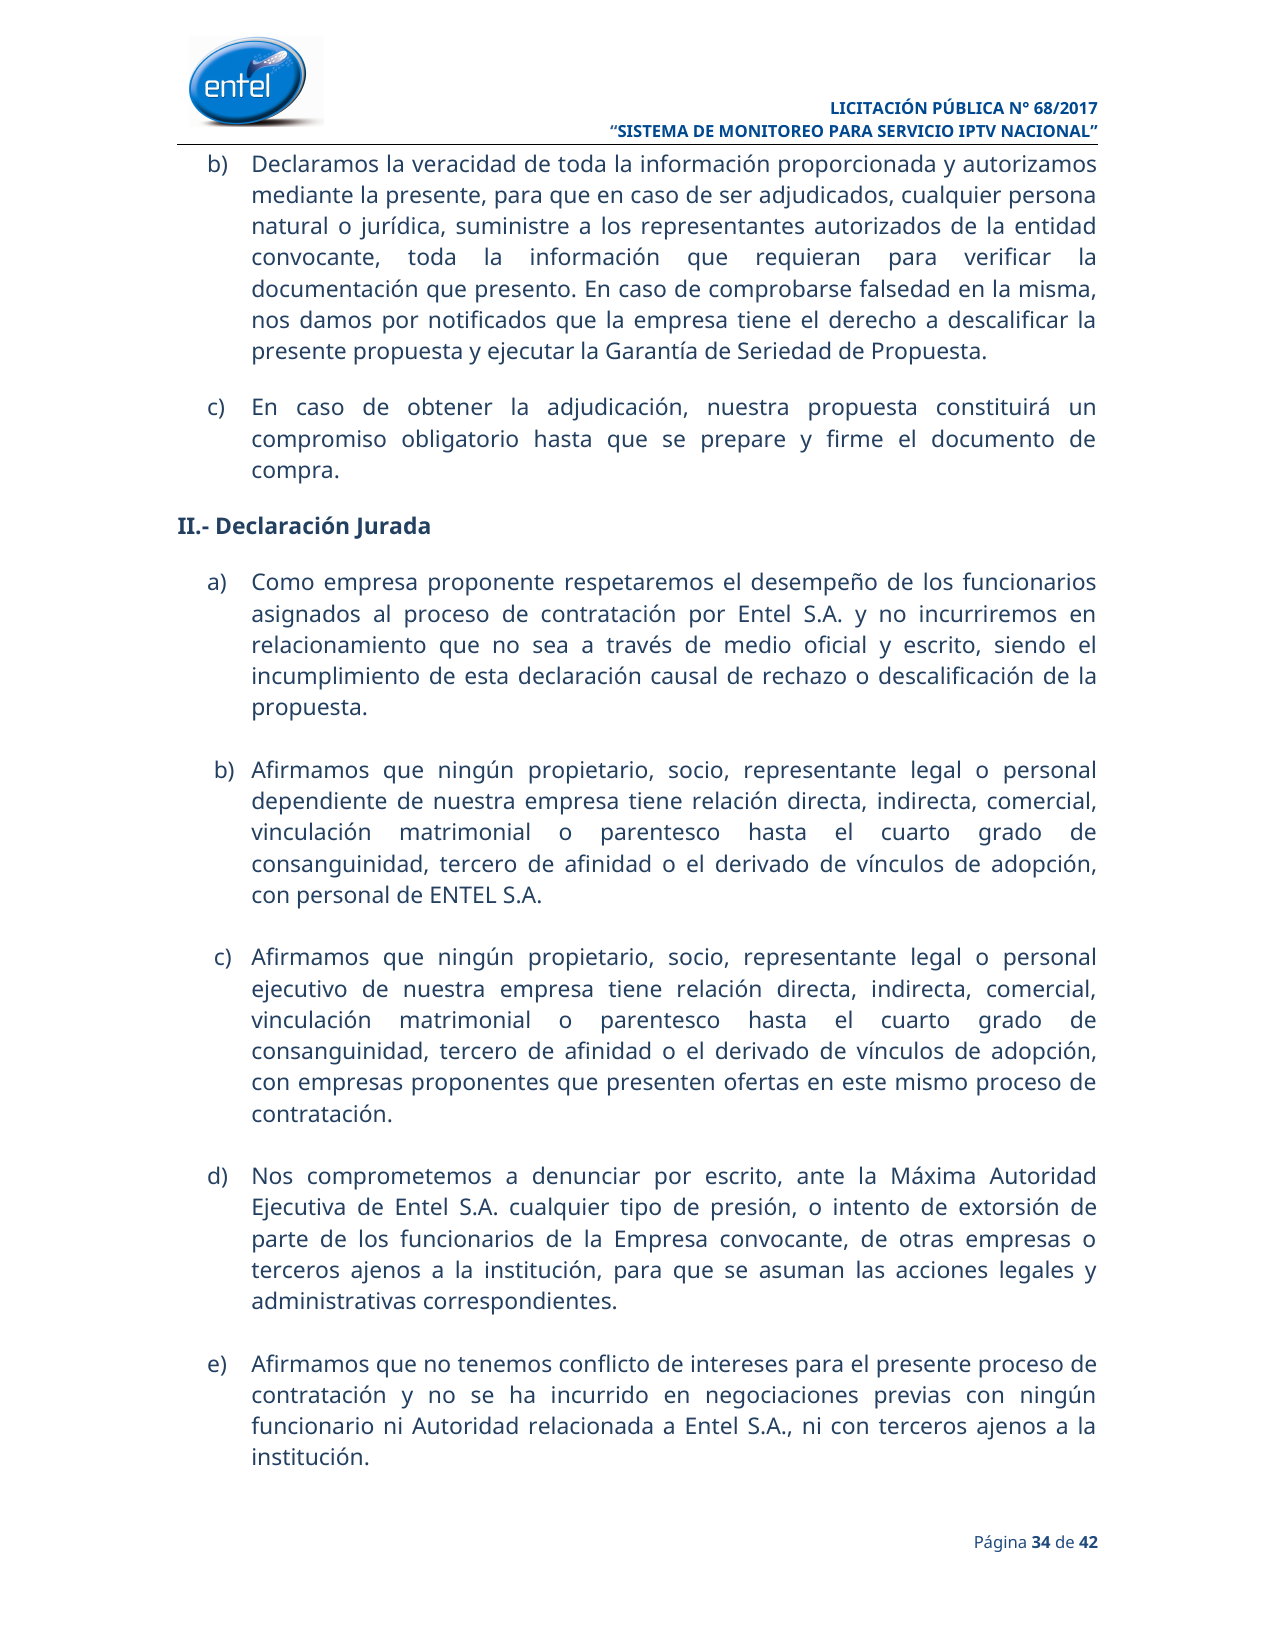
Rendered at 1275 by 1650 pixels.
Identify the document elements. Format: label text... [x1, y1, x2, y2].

list Como empresa proponente respetaremos el desempeño de los funcionarios asignados al proceso de contratación por Entel S.A. y no incurriremos en relacionamiento que no sea a través de medio oficial y escrito, siendo el incumplimiento de esta declaración causal de rechazo o descalificación de la propuesta. [207, 566, 1098, 723]
list Afirmamos que no tenemos conflicto de intereses para el presente proceso de contratación y no se ha incurrido en negociaciones previas con ningún funcionario ni Autoridad relacionada a Entel S.A., ni con terceros ajenos a la institución. [207, 1348, 1098, 1473]
list Declaramos la veracidad de toda la información proporcionada y autorizamos mediante la presente, para que en caso de ser adjudicados, cualquier persona natural o jurídica, suministre a los representantes autorizados de la entidad convocante, toda la información que requieran para verificar la documentación que presento. En caso de comprobarse falsedad en la misma, nos damos por notificados que la empresa tiene el derecho a descalificar la presente propuesta y ejecutar la Garantía de Seriedad de Propuesta. [207, 148, 1098, 366]
list En caso de obtener la adjudicación, nuestra propuesta constituirá un compromiso obligatorio hasta que se prepare y firme el documento de compra. [207, 391, 1098, 485]
picture [188, 36, 324, 127]
list Afirmamos que ningún propietario, socio, representante legal o personal ejecutivo de nuestra empresa tiene relación directa, indirecta, comercial, vinculación matrimonial o parentesco hasta el cuarto grado de consanguinidad, tercero de afinidad o el derivado de vínculos de adopción, con empresas proponentes que presenten ofertas en este mismo proceso de contratación. [213, 941, 1098, 1129]
text II.- Declaración Jurada [177, 510, 1098, 541]
list Afirmamos que ningún propietario, socio, representante legal o personal dependiente de nuestra empresa tiene relación directa, indirecta, comercial, vinculación matrimonial o parentesco hasta el cuarto grado de consanguinidad, tercero de afinidad o el derivado de vínculos de adopción, con personal de ENTEL S.A. [213, 754, 1098, 910]
list Nos comprometemos a denunciar por escrito, ante la Máxima Autoridad Ejecutiva de Entel S.A. cualquier tipo de presión, o intento de extorsión de parte de los funcionarios de la Empresa convocante, de otras empresas o terceros ajenos a la institución, para que se asuman las acciones legales y administrativas correspondientes. [207, 1160, 1098, 1316]
